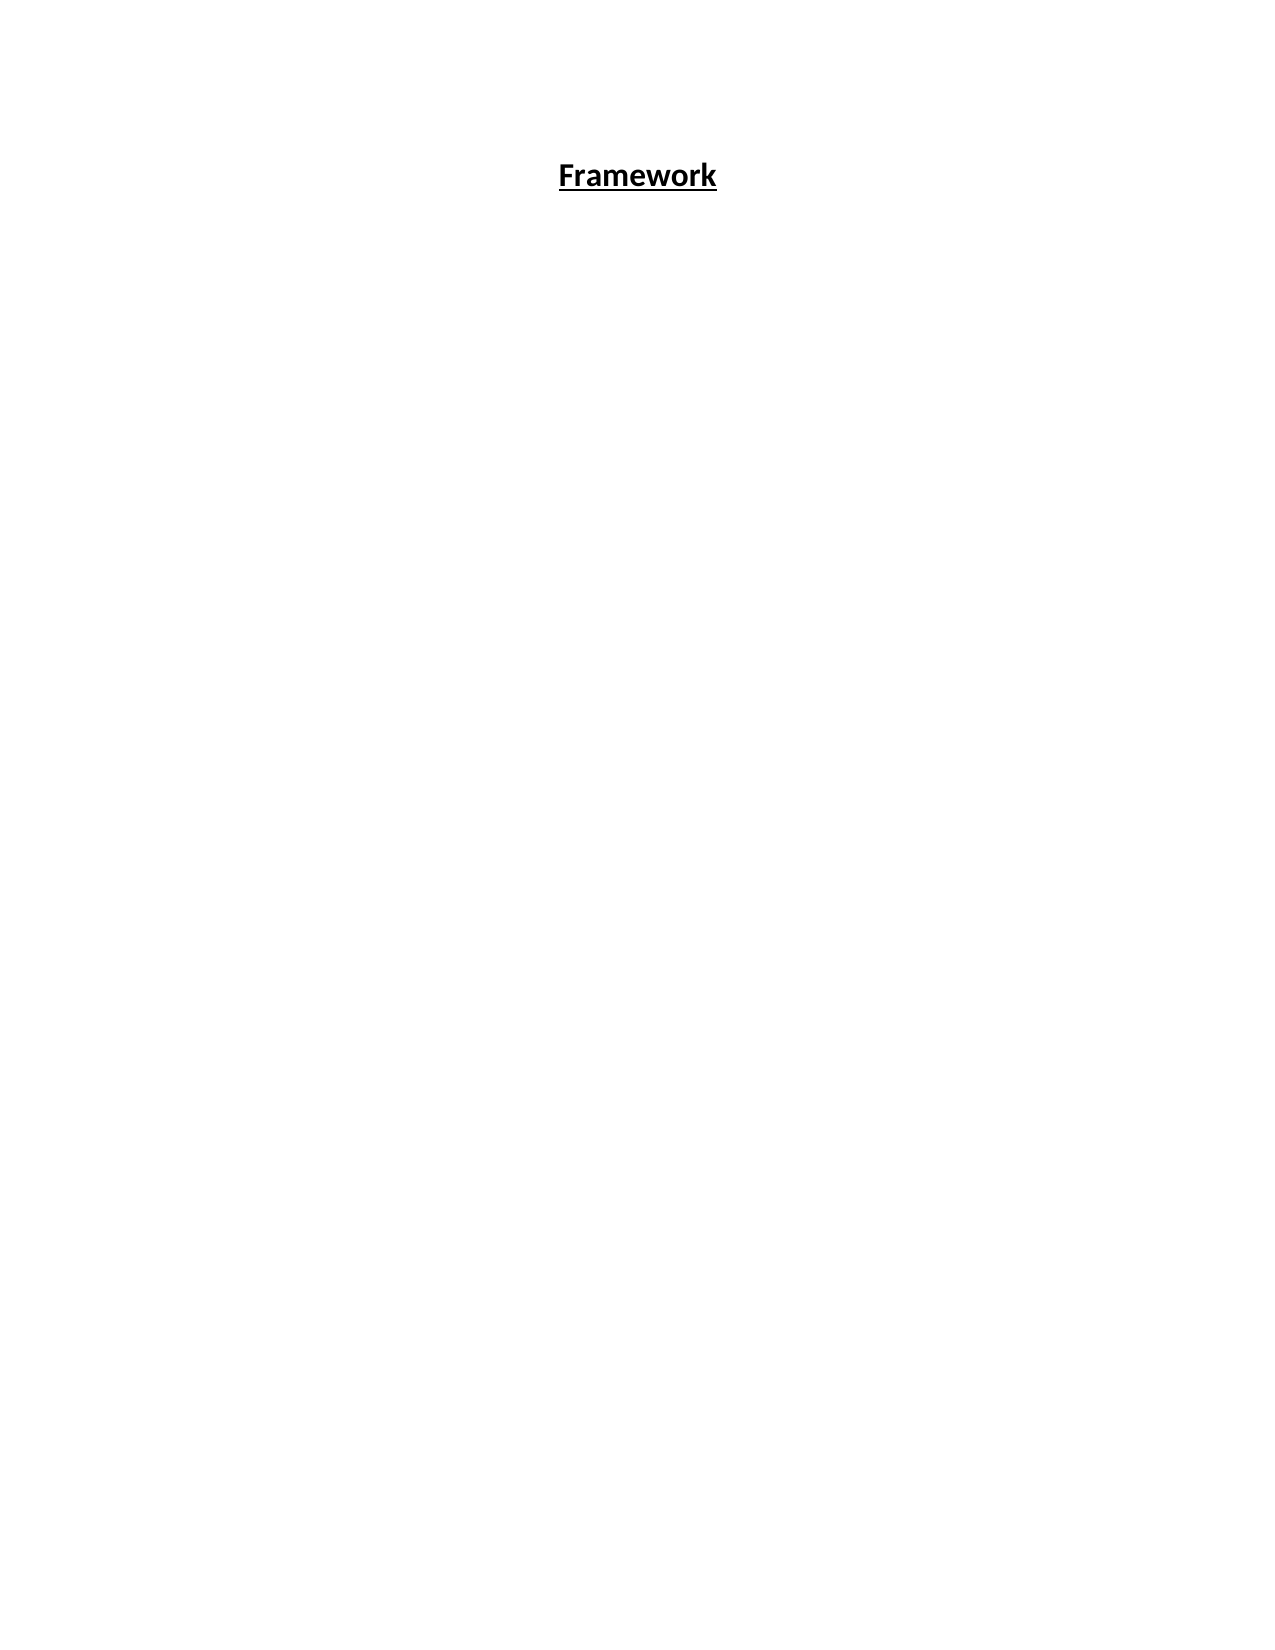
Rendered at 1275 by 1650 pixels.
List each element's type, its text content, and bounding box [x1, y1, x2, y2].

subtitle Framework [150, 154, 1125, 195]
